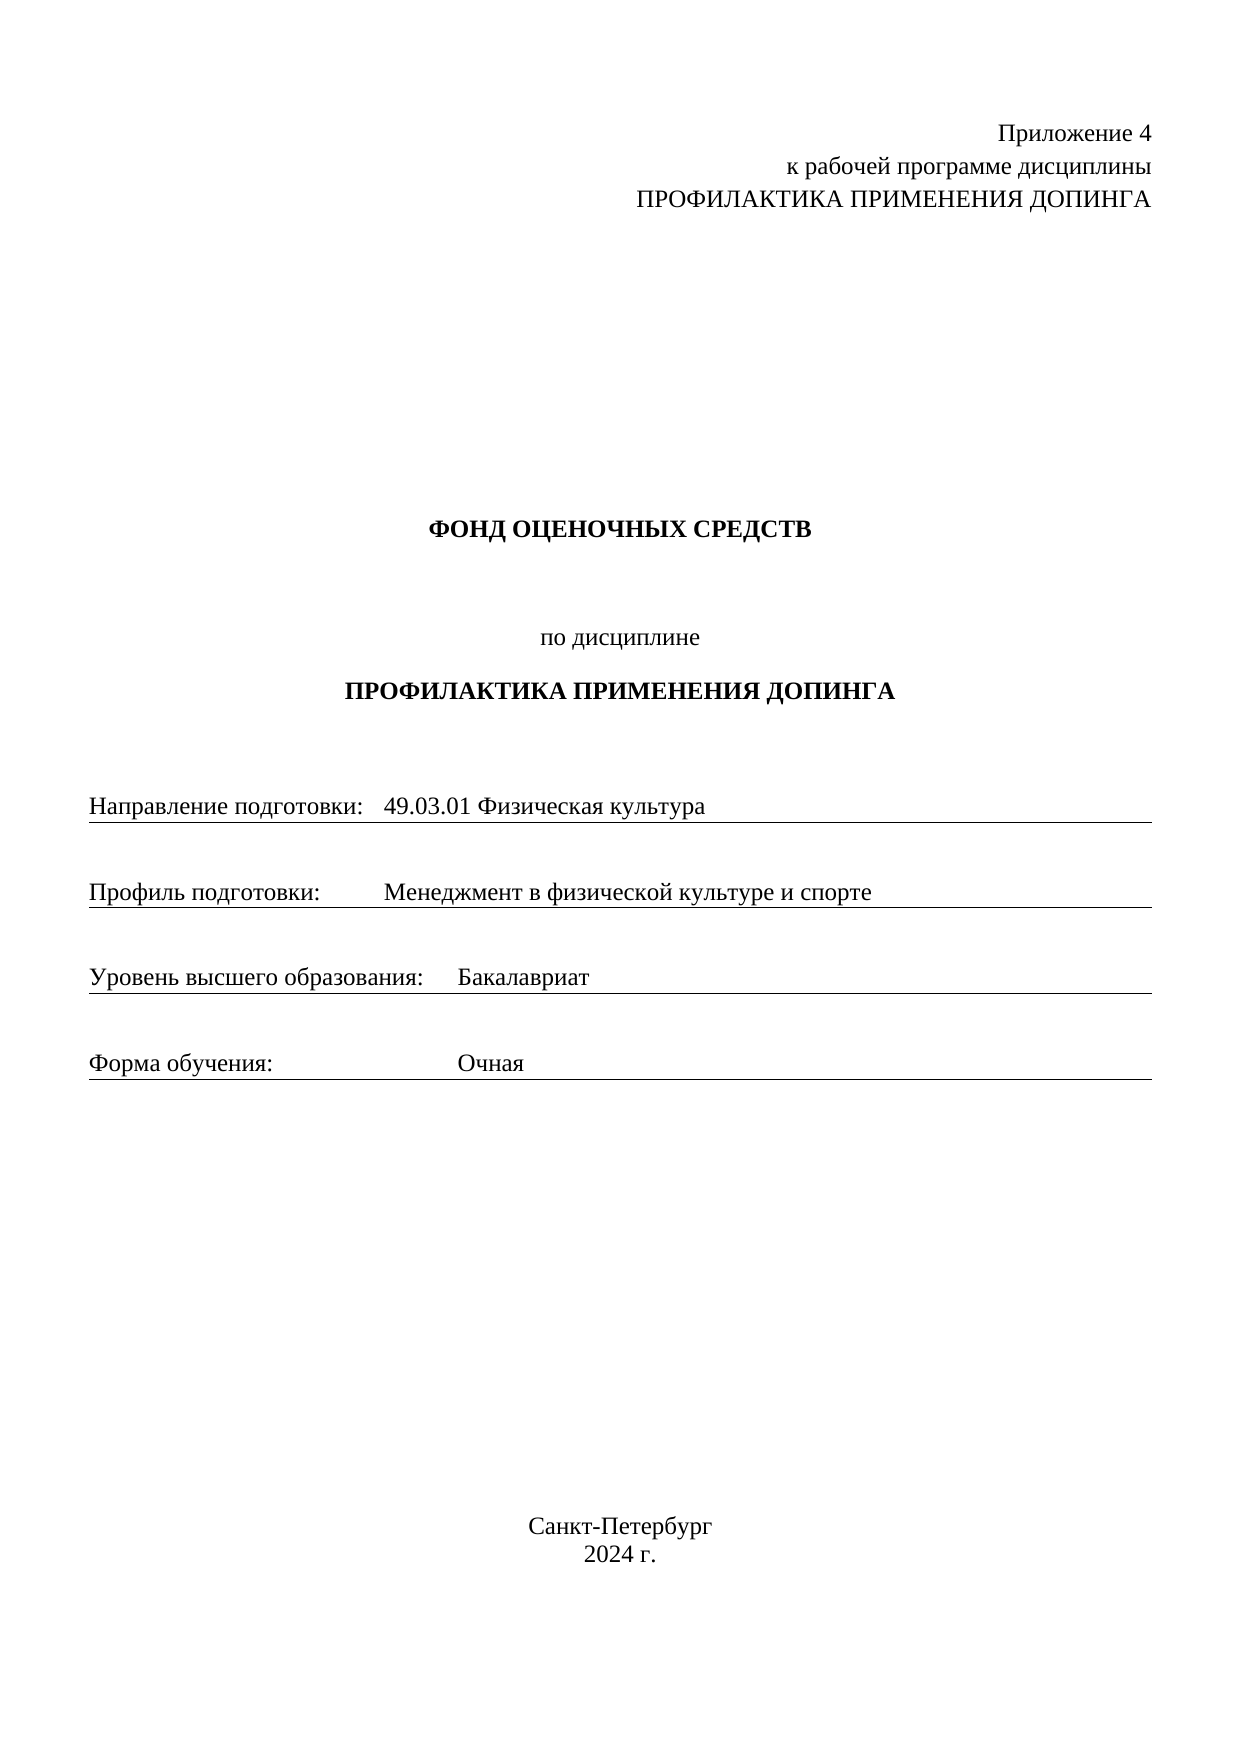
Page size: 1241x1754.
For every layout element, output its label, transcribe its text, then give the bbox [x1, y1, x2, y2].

text Уровень высшего образования: Бакалавриат [89, 962, 1152, 993]
text Приложение 4 [89, 118, 1152, 147]
text ПРОФИЛАКТИКА ПРИМЕНЕНИЯ ДОПИНГА [89, 676, 1152, 705]
text Профиль подготовки: Менеджмент в физической культуре и спорте [89, 877, 1152, 907]
text Направление подготовки: 49.03.01 Физическая культура [89, 791, 1152, 822]
text 2024 г. [89, 1539, 1152, 1568]
text ФОНД ОЦЕНОЧНЫХ СРЕДСТВ [89, 514, 1152, 543]
text Санкт-Петербург [89, 1511, 1152, 1539]
text к рабочей программе дисциплины [89, 151, 1152, 180]
text Форма обучения: Очная [89, 1048, 1152, 1079]
text ПРОФИЛАКТИКА ПРИМЕНЕНИЯ ДОПИНГА [89, 184, 1152, 213]
text по дисциплине [89, 622, 1152, 651]
